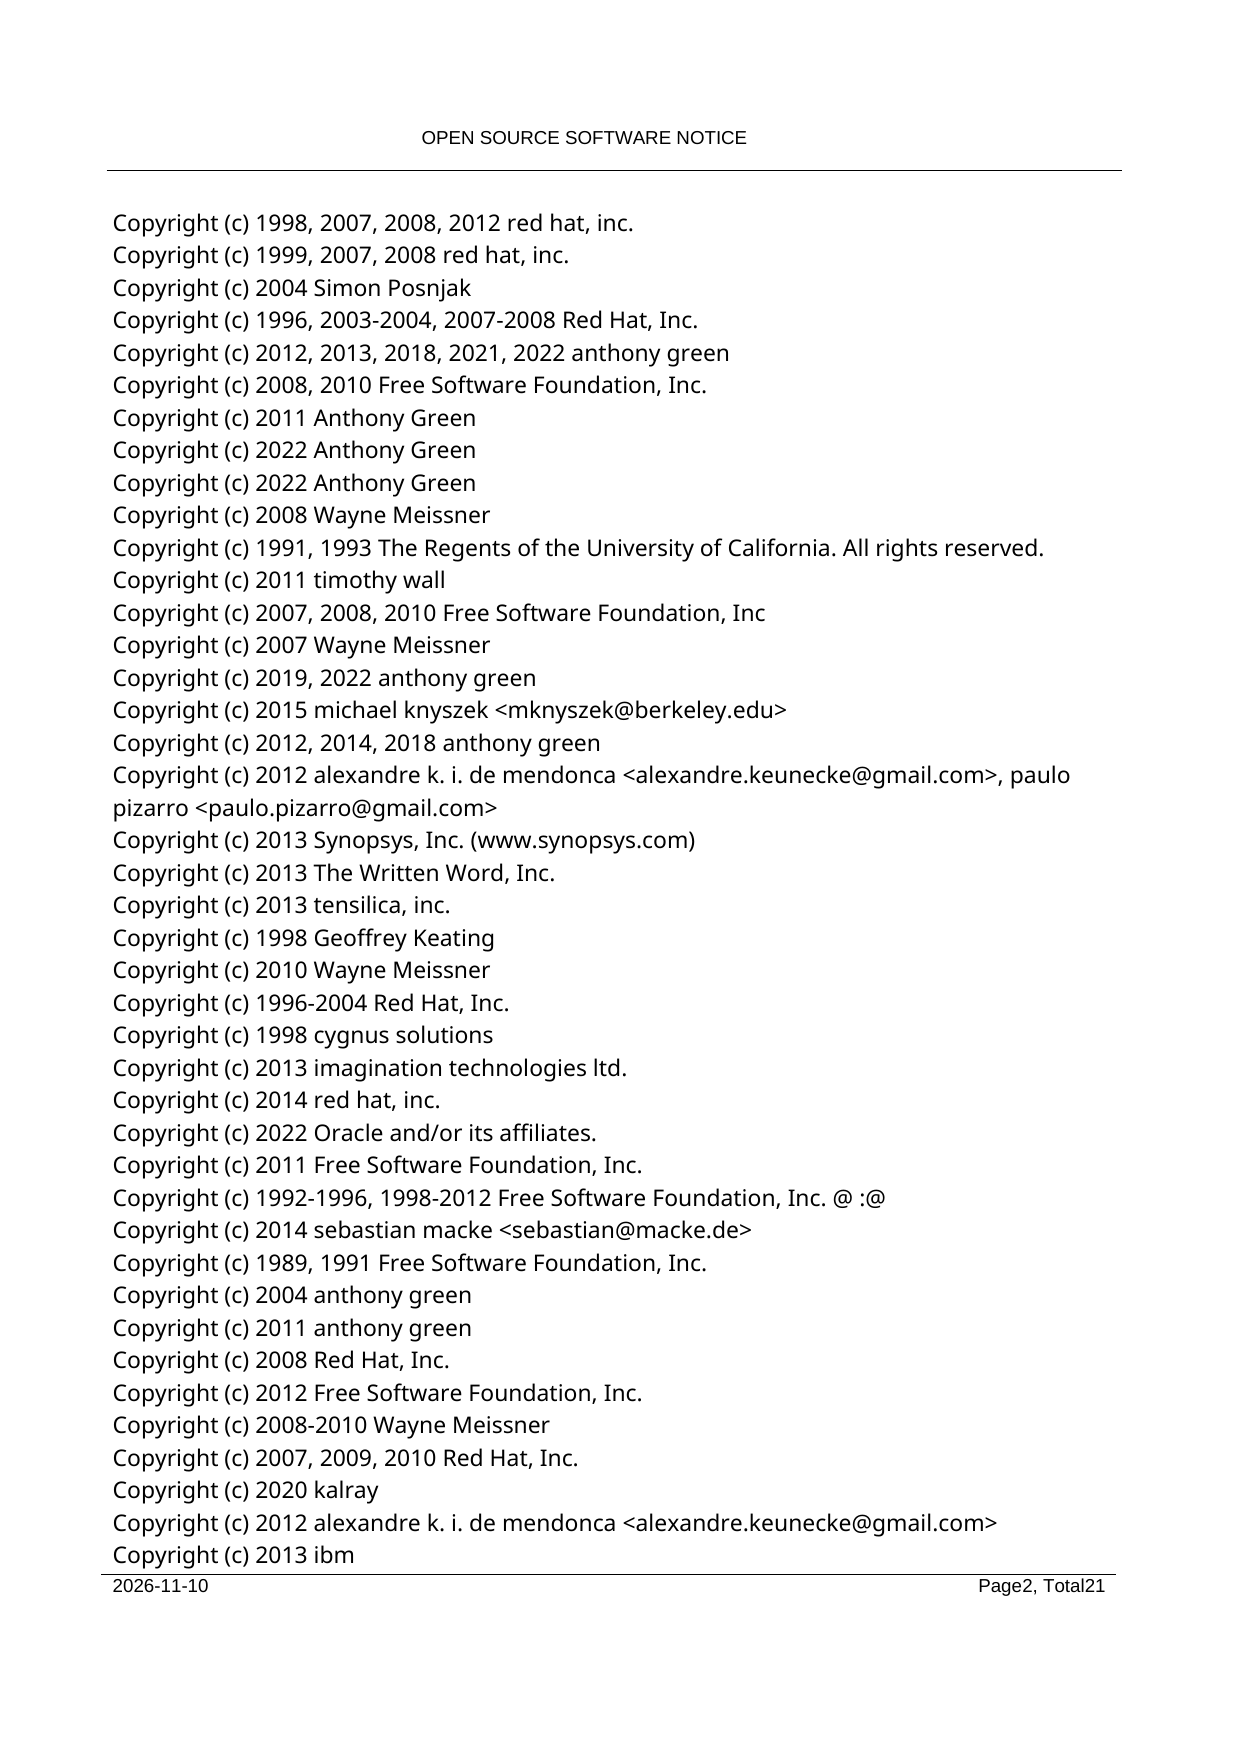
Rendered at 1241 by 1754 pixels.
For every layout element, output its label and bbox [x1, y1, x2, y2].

text [112, 206, 1128, 1571]
